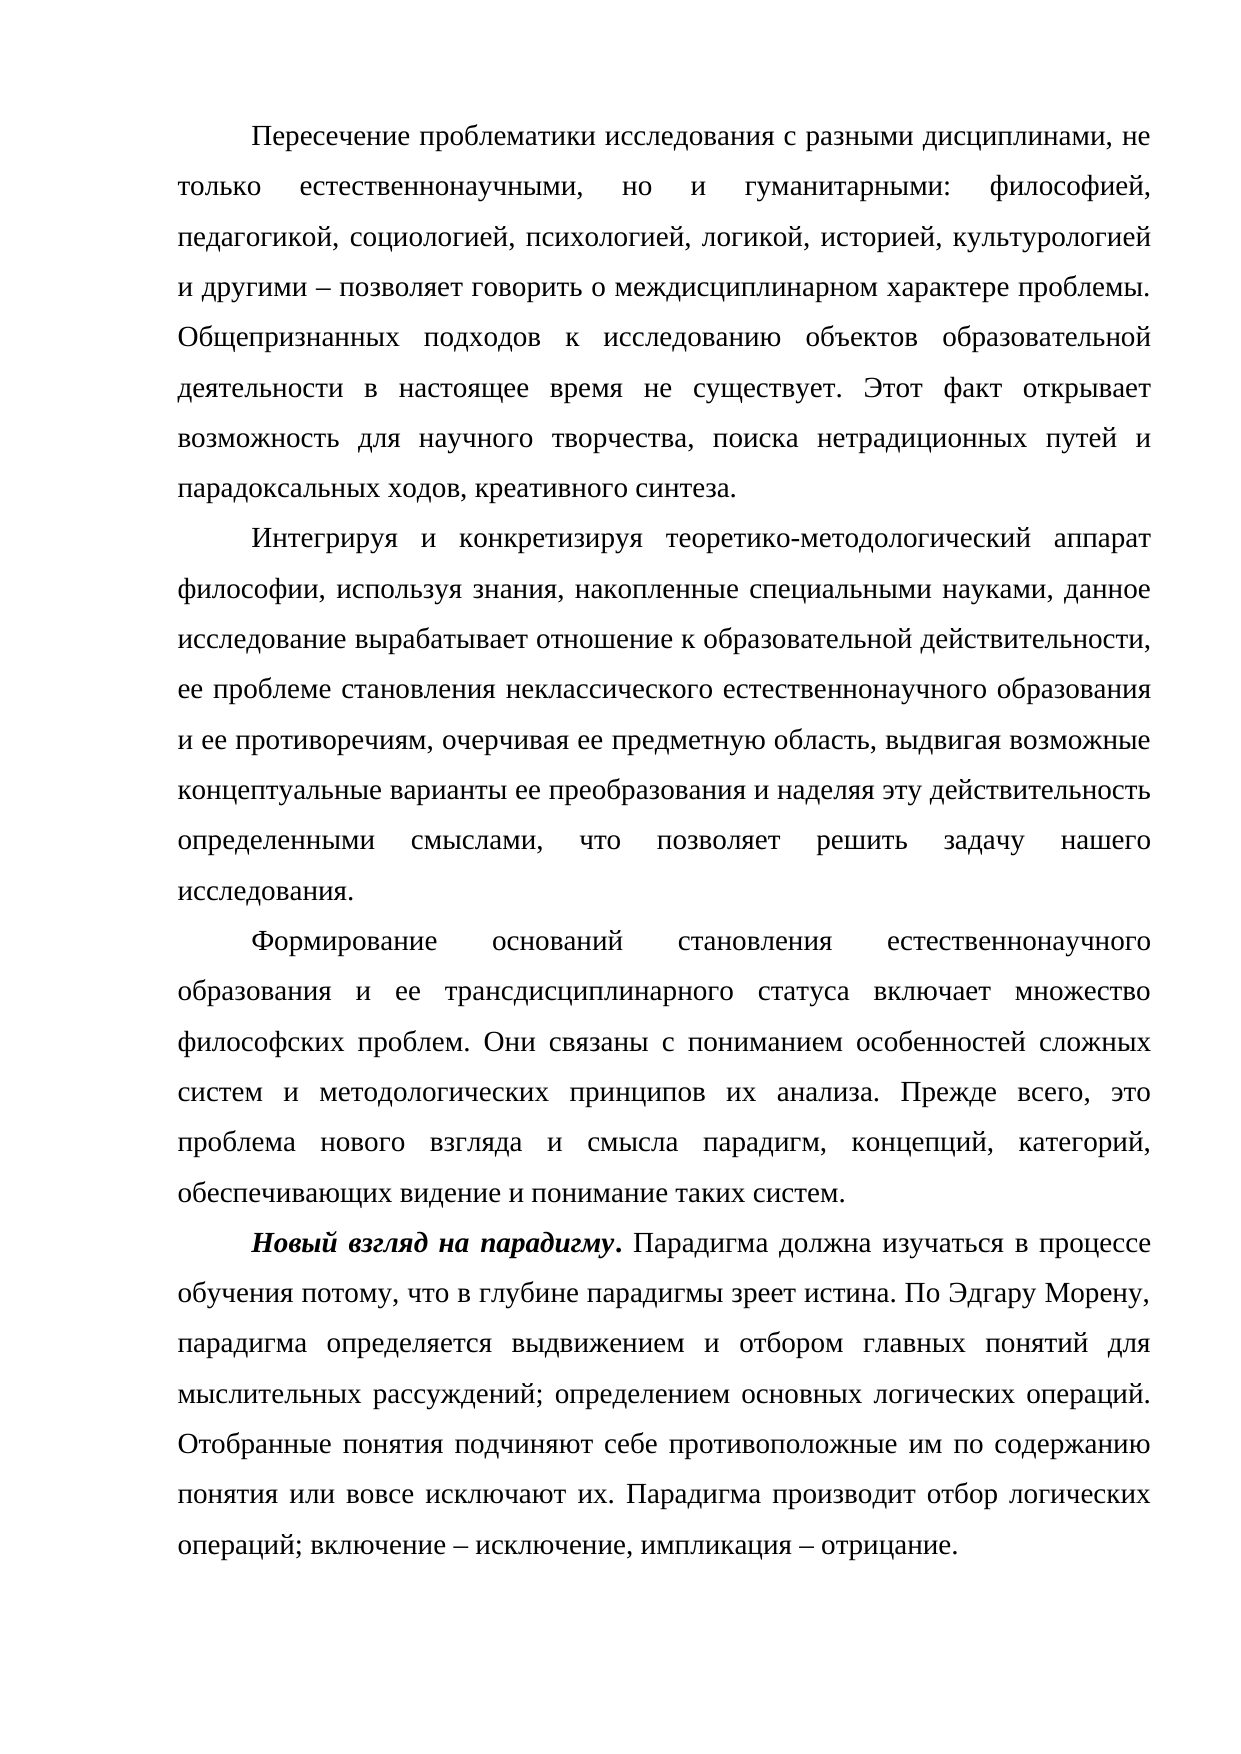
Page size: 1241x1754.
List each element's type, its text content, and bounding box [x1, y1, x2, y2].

text Новый взгляд на парадигму. Парадигма должна изучаться в процессе обучения потому, что в глубине парадигмы зреет истина. По Эдгару Морену, парадигма определяется выдвижением и отбором главных понятий для мыслительных рассуждений; определением основных логических операций. Отобранные понятия подчиняют себе противоположные им по содержанию понятия или вовсе исключают их. Парадигма производит отбор логических операций; включение – исключение, импликация – отрицание. [177, 1225, 1152, 1560]
text Интегрируя и конкретизируя теоретико-методологический аппарат философии, используя знания, накопленные специальными науками, данное исследование вырабатывает отношение к образовательной действительности, ее проблеме становления неклассического естественнонаучного образования и ее противоречиям, очерчивая ее предметную область, выдвигая возможные концептуальные варианты ее преобразования и наделяя эту действительность определенными смыслами, что позволяет решить задачу нашего исследования. [177, 521, 1152, 906]
text Формирование оснований становления естественнонаучного образования и ее трансдисциплинарного статуса включает множество философских проблем. Они связаны с пониманием особенностей сложных систем и методологических принципов их анализа. Прежде всего, это проблема нового взгляда и смысла парадигм, концепций, категорий, обеспечивающих видение и понимание таких систем. [177, 923, 1152, 1208]
text Пересечение проблематики исследования с разными дисциплинами, не только естественнонаучными, но и гуманитарными: философией, педагогикой, социологией, психологией, логикой, историей, культурологией и другими – позволяет говорить о междисциплинарном характере проблемы. Общепризнанных подходов к исследованию объектов образовательной деятельности в настоящее время не существует. Этот факт открывает возможность для научного творчества, поиска нетрадиционных путей и парадоксальных ходов, креативного синтеза. [177, 118, 1152, 504]
